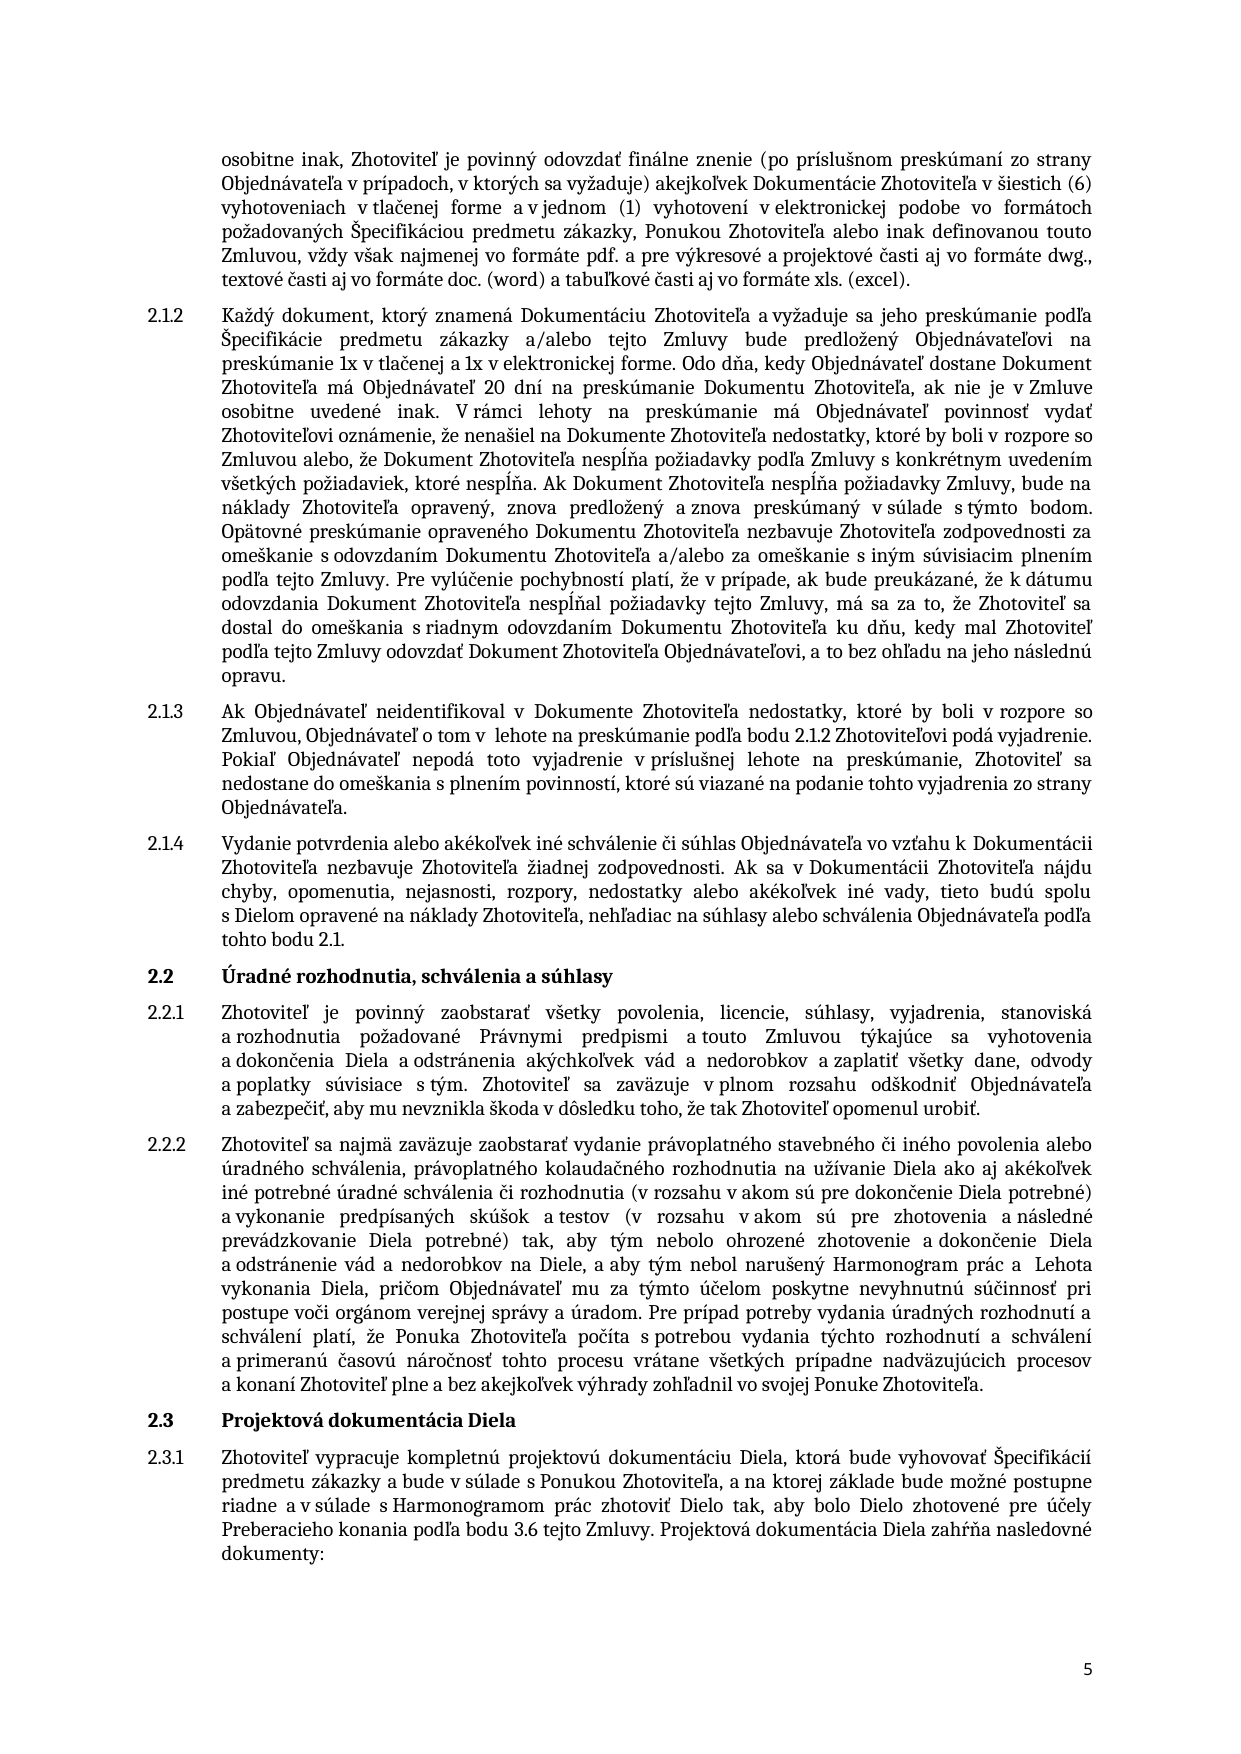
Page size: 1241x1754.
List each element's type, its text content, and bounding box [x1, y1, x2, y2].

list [148, 148, 1093, 291]
list Zhotoviteľ sa najmä zaväzuje zaobstarať vydanie právoplatného stavebného či iného povolenia alebo úradného schválenia, právoplatného kolaudačného rozhodnutia na užívanie Diela ako aj akékoľvek iné potrebné úradné schválenia či rozhodnutia (v rozsahu v akom sú pre dokončenie Diela potrebné) a vykonanie predpísaných skúšok a testov (v rozsahu v akom sú pre zhotovenia a následné prevádzkovanie Diela potrebné) tak, aby tým nebolo ohrozené zhotovenie a dokončenie Diela a odstránenie vád a nedorobkov na Diele, a aby tým nebol narušený Harmonogram prác a Lehota vykonania Diela, pričom Objednávateľ mu za týmto účelom poskytne nevyhnutnú súčinnosť pri postupe voči orgánom verejnej správy a úradom. Pre prípad potreby vydania úradných rozhodnutí a schválení platí, že Ponuka Zhotoviteľa počíta s potrebou vydania týchto rozhodnutí a schválení a primeranú časovú náročnosť tohto procesu vrátane všetkých prípadne nadväzujúcich procesov a konaní Zhotoviteľ plne a bez akejkoľvek výhrady zohľadnil vo svojej Ponuke Zhotoviteľa. [148, 1133, 1093, 1397]
list Ak Objednávateľ neidentifikoval v Dokumente Zhotoviteľa nedostatky, ktoré by boli v rozpore so Zmluvou, Objednávateľ o tom v lehote na preskúmanie podľa bodu 2.1.2 Zhotoviteľovi podá vyjadrenie. Pokiaľ Objednávateľ nepodá toto vyjadrenie v príslušnej lehote na preskúmanie, Zhotoviteľ sa nedostane do omeškania s plnením povinností, ktoré sú viazané na podanie tohto vyjadrenia zo strany Objednávateľa. [148, 700, 1093, 819]
list Vydanie potvrdenia alebo akékoľvek iné schválenie či súhlas Objednávateľa vo vzťahu k Dokumentácii Zhotoviteľa nezbavuje Zhotoviteľa žiadnej zodpovednosti. Ak sa v Dokumentácii Zhotoviteľa nájdu chyby, opomenutia, nejasnosti, rozpory, nedostatky alebo akékoľvek iné vady, tieto budú spolu s Dielom opravené na náklady Zhotoviteľa, nehľadiac na súhlasy alebo schválenia Objednávateľa podľa tohto bodu 2.1. [148, 832, 1093, 952]
list Zhotoviteľ je povinný zaobstarať všetky povolenia, licencie, súhlasy, vyjadrenia, stanoviská a rozhodnutia požadované Právnymi predpismi a touto Zmluvou týkajúce sa vyhotovenia a dokončenia Diela a odstránenia akýchkoľvek vád a nedorobkov a zaplatiť všetky dane, odvody a poplatky súvisiace s tým. Zhotoviteľ sa zaväzuje v plnom rozsahu odškodniť Objednávateľa a zabezpečiť, aby mu nevznikla škoda v dôsledku toho, že tak Zhotoviteľ opomenul urobiť. [148, 1001, 1093, 1121]
list Zhotoviteľ vypracuje kompletnú projektovú dokumentáciu Diela, ktorá bude vyhovovať Špecifikácií predmetu zákazky a bude v súlade s Ponukou Zhotoviteľa, a na ktorej základe bude možné postupne riadne a v súlade s Harmonogramom prác zhotoviť Dielo tak, aby bolo Dielo zhotovené pre účely Preberacieho konania podľa bodu 3.6 tejto Zmluvy. Projektová dokumentácia Diela zahŕňa nasledovné dokumenty: [148, 1446, 1093, 1565]
list Úradné rozhodnutia, schválenia a súhlasy [148, 964, 1093, 988]
list Projektová dokumentácia Diela [148, 1409, 1093, 1433]
list Každý dokument, ktorý znamená Dokumentáciu Zhotoviteľa a vyžaduje sa jeho preskúmanie podľa Špecifikácie predmetu zákazky a/alebo tejto Zmluvy bude predložený Objednávateľovi na preskúmanie 1x v tlačenej a 1x v elektronickej forme. Odo dňa, kedy Objednávateľ dostane Dokument Zhotoviteľa má Objednávateľ 20 dní na preskúmanie Dokumentu Zhotoviteľa, ak nie je v Zmluve osobitne uvedené inak. V rámci lehoty na preskúmanie má Objednávateľ povinnosť vydať Zhotoviteľovi oznámenie, že nenašiel na Dokumente Zhotoviteľa nedostatky, ktoré by boli v rozpore so Zmluvou alebo, že Dokument Zhotoviteľa nespĺňa požiadavky podľa Zmluvy s konkrétnym uvedením všetkých požiadaviek, ktoré nespĺňa. Ak Dokument Zhotoviteľa nespĺňa požiadavky Zmluvy, bude na náklady Zhotoviteľa opravený, znova predložený a znova preskúmaný v súlade s týmto bodom. Opätovné preskúmanie opraveného Dokumentu Zhotoviteľa nezbavuje Zhotoviteľa zodpovednosti za omeškanie s odovzdaním Dokumentu Zhotoviteľa a/alebo za omeškanie s iným súvisiacim plnením podľa tejto Zmluvy. Pre vylúčenie pochybností platí, že v prípade, ak bude preukázané, že k dátumu odovzdania Dokument Zhotoviteľa nespĺňal požiadavky tejto Zmluvy, má sa za to, že Zhotoviteľ sa dostal do omeškania s riadnym odovzdaním Dokumentu Zhotoviteľa ku dňu, kedy mal Zhotoviteľ podľa tejto Zmluvy odovzdať Dokument Zhotoviteľa Objednávateľovi, a to bez ohľadu na jeho následnú opravu. [148, 304, 1093, 687]
